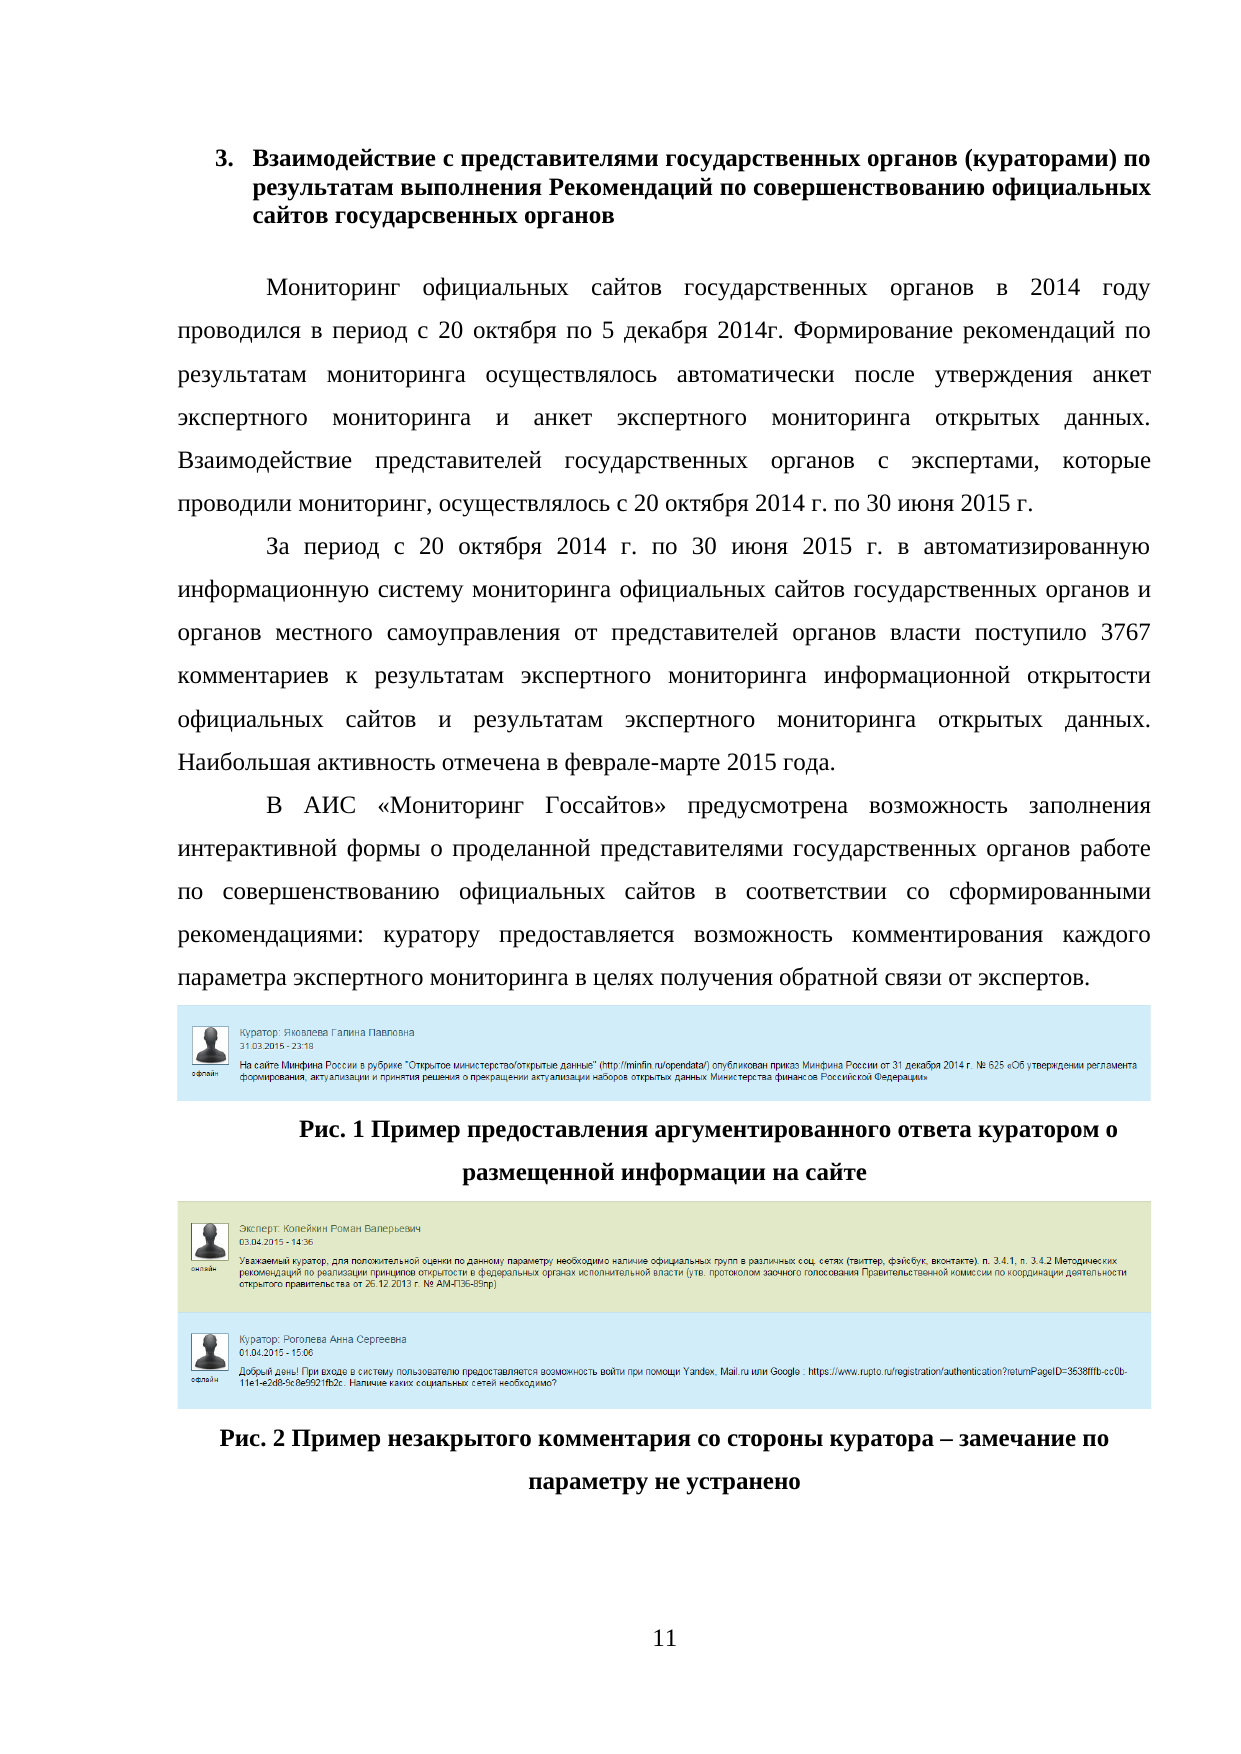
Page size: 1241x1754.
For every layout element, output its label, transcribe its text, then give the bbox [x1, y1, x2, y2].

subtitle Взаимодействие с представителями государственных органов (кураторами) по результатам выполнения Рекомендаций по совершенствованию официальных сайтов государсвенных органов [215, 143, 1152, 229]
list Рис. 1 Пример предоставления аргументированного ответа куратором о размещенной информации на сайте [177, 1114, 1152, 1186]
list В АИС «Мониторинг Госсайтов» предусмотрена возможность заполнения интерактивной формы о проделанной представителями государственных органов работе по совершенствованию официальных сайтов в соответствии со сформированными рекомендациями: куратору предоставляется возможность комментирования каждого параметра экспертного мониторинга в целях получения обратной связи от экспертов. [177, 790, 1152, 991]
list За период с 20 октября 2014 г. по 30 июня 2015 г. в автоматизированную информационную систему мониторинга официальных сайтов государственных органов и органов местного самоуправления от представителей органов власти поступило 3767 комментариев к результатам экспертного мониторинга информационной открытости официальных сайтов и результатам экспертного мониторинга открытых данных. Наибольшая активность отмечена в феврале-марте 2015 года. [177, 531, 1152, 776]
picture [177, 1005, 1151, 1101]
list Мониторинг официальных сайтов государственных органов в 2014 году проводился в период с 20 октября по 5 декабря 2014г. Формирование рекомендаций по результатам мониторинга осуществлялось автоматически после утверждения анкет экспертного мониторинга и анкет экспертного мониторинга открытых данных. Взаимодействие представителей государственных органов с экспертами, которые проводили мониторинг, осуществлялось с 20 октября 2014 г. по 30 июня 2015 г. [177, 272, 1152, 517]
list Рис. 2 Пример незакрытого комментария со стороны куратора – замечание по параметру не устранено [177, 1423, 1152, 1494]
picture [177, 1200, 1152, 1409]
